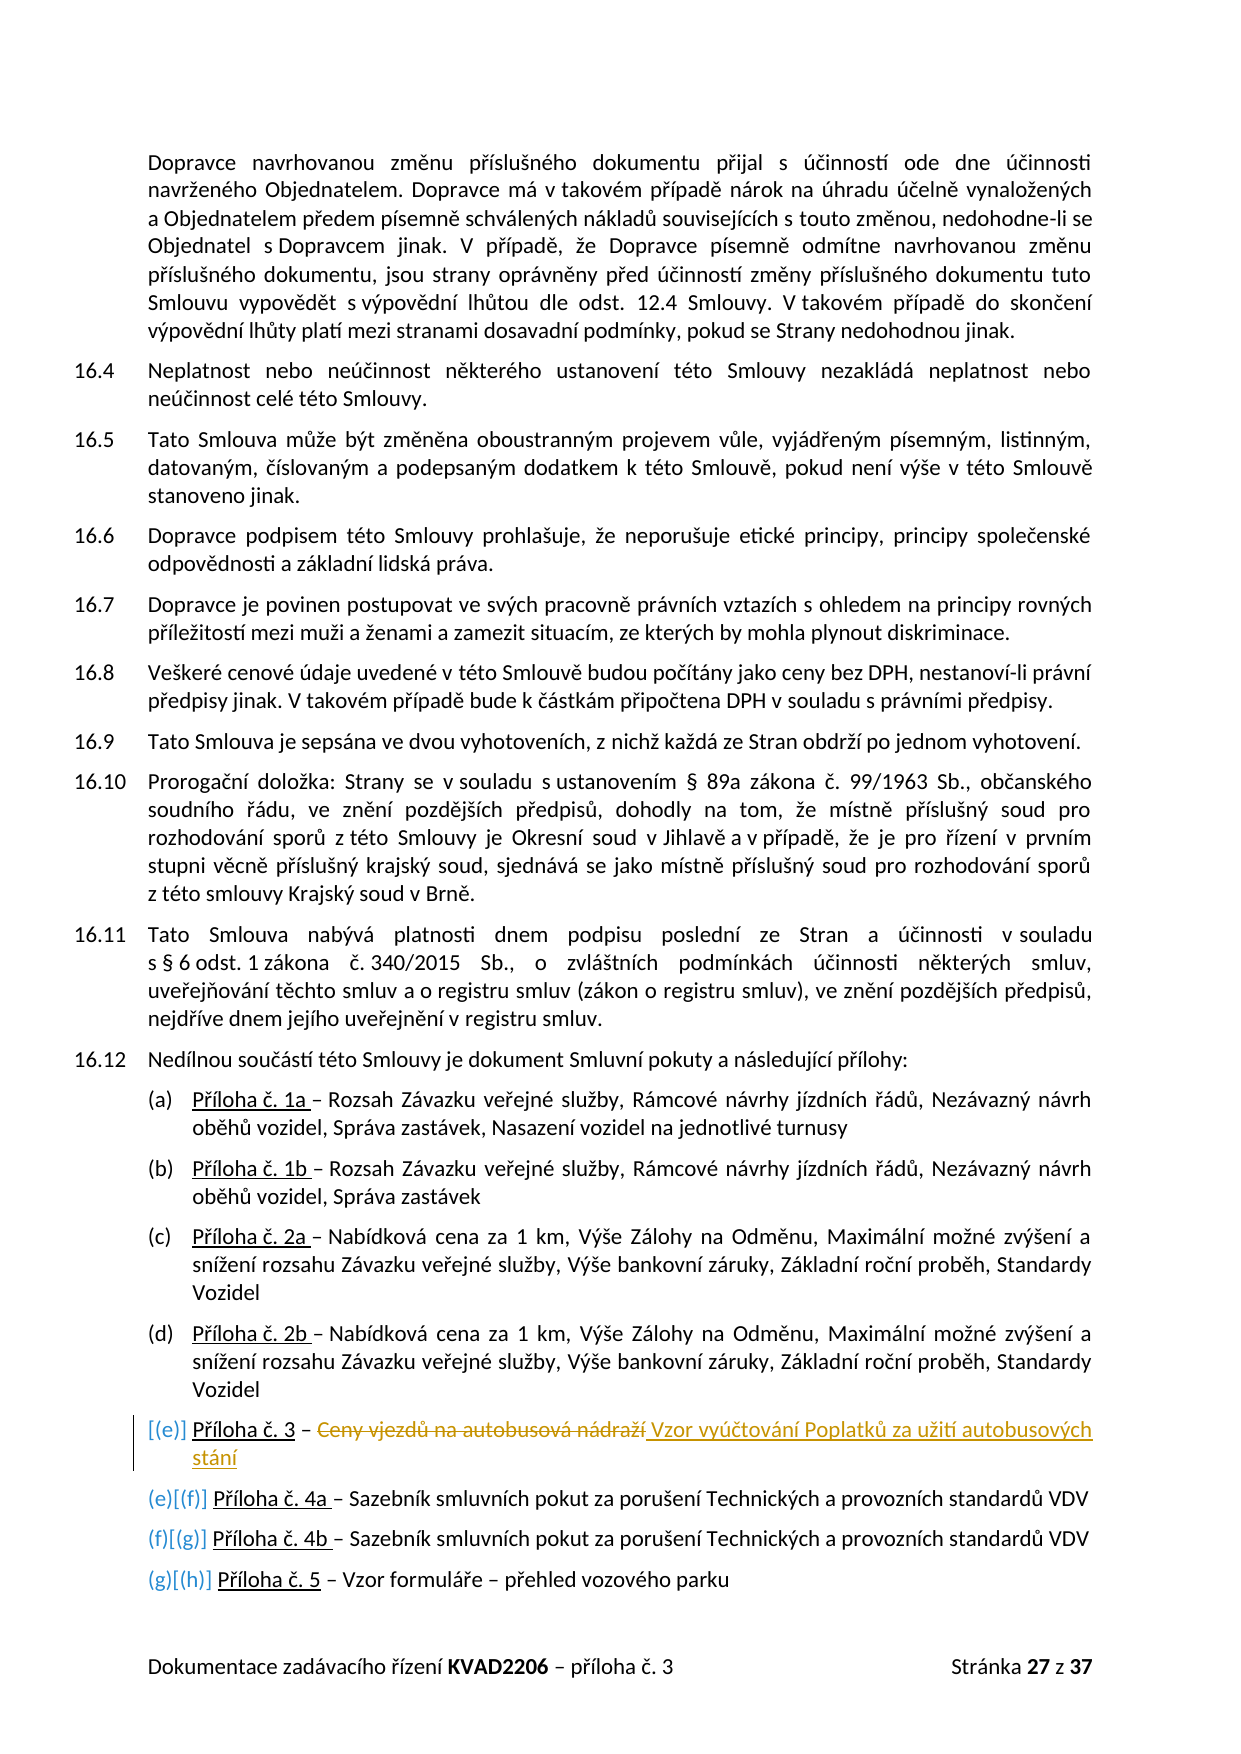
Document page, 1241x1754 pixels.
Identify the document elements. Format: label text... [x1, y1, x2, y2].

text Příloha č. 2a – Nabídková cena za 1 km, Výše Zálohy na Odměnu, Maximální možné zvýšení a snížení rozsahu Závazku veřejné služby, Výše bankovní záruky, Základní roční proběh, Standardy Vozidel [148, 1222, 1093, 1306]
text Příloha č. 2b – Nabídková cena za 1 km, Výše Zálohy na Odměnu, Maximální možné zvýšení a snížení rozsahu Závazku veřejné služby, Výše bankovní záruky, Základní roční proběh, Standardy Vozidel [148, 1319, 1093, 1403]
text Prorogační doložka: Strany se v souladu s ustanovením § 89a zákona č. 99/1963 Sb., občanského soudního řádu, ve znění pozdějších předpisů, dohodly na tom, že místně příslušný soud pro rozhodování sporů z této Smlouvy je Okresní soud v Jihlavě a v případě, že je pro řízení v prvním stupni věcně příslušný krajský soud, sjednává se jako místně příslušný soud pro rozhodování sporů z této smlouvy Krajský soud v Brně. [74, 767, 1093, 908]
text Příloha č. 5 – Vzor formuláře – přehled vozového parku [148, 1565, 1093, 1593]
text Dopravce je povinen postupovat ve svých pracovně právních vztazích s ohledem na principy rovných příležitostí mezi muži a ženami a zamezit situacím, ze kterých by mohla plynout diskriminace. [74, 590, 1093, 646]
text Příloha č. 1a – Rozsah Závazku veřejné služby, Rámcové návrhy jízdních řádů, Nezávazný návrh oběhů vozidel, Správa zastávek, Nasazení vozidel na jednotlivé turnusy [148, 1085, 1093, 1141]
text Tato Smlouva je sepsána ve dvou vyhotoveních, z nichž každá ze Stran obdrží po jednom vyhotovení. [74, 727, 1093, 755]
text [74, 148, 1093, 344]
text Tato Smlouva může být změněna oboustranným projevem vůle, vyjádřeným písemným, listinným, datovaným, číslovaným a podepsaným dodatkem k této Smlouvě, pokud není výše v této Smlouvě stanoveno jinak. [74, 425, 1093, 509]
text Dopravce podpisem této Smlouvy prohlašuje, že neporušuje etické principy, principy společenské odpovědnosti a základní lidská práva. [74, 521, 1093, 577]
text Příloha č. 1b – Rozsah Závazku veřejné služby, Rámcové návrhy jízdních řádů, Nezávazný návrh oběhů vozidel, Správa zastávek [148, 1154, 1093, 1210]
text Příloha č. 4a – Sazebník smluvních pokut za porušení Technických a provozních standardů VDV [148, 1484, 1093, 1512]
text Nedílnou součástí této Smlouvy je dokument Smluvní pokuty a následující přílohy: [74, 1045, 1093, 1073]
text Příloha č. 3 – [148, 1415, 1093, 1471]
text Veškeré cenové údaje uvedené v této Smlouvě budou počítány jako ceny bez DPH, nestanoví-li právní předpisy jinak. V takovém případě bude k částkám připočtena DPH v souladu s právními předpisy. [74, 658, 1093, 714]
text Příloha č. 4b – Sazebník smluvních pokut za porušení Technických a provozních standardů VDV [148, 1524, 1093, 1552]
text Neplatnost nebo neúčinnost některého ustanovení této Smlouvy nezakládá neplatnost nebo neúčinnost celé této Smlouvy. [74, 356, 1093, 412]
text Tato Smlouva nabývá platnosti dnem podpisu poslední ze Stran a účinnosti v souladu s § 6 odst. 1 zákona č. 340/2015 Sb., o zvláštních podmínkách účinnosti některých smluv, uveřejňování těchto smluv a o registru smluv (zákon o registru smluv), ve znění pozdějších předpisů, nejdříve dnem jejího uveřejnění v registru smluv. [74, 920, 1093, 1032]
